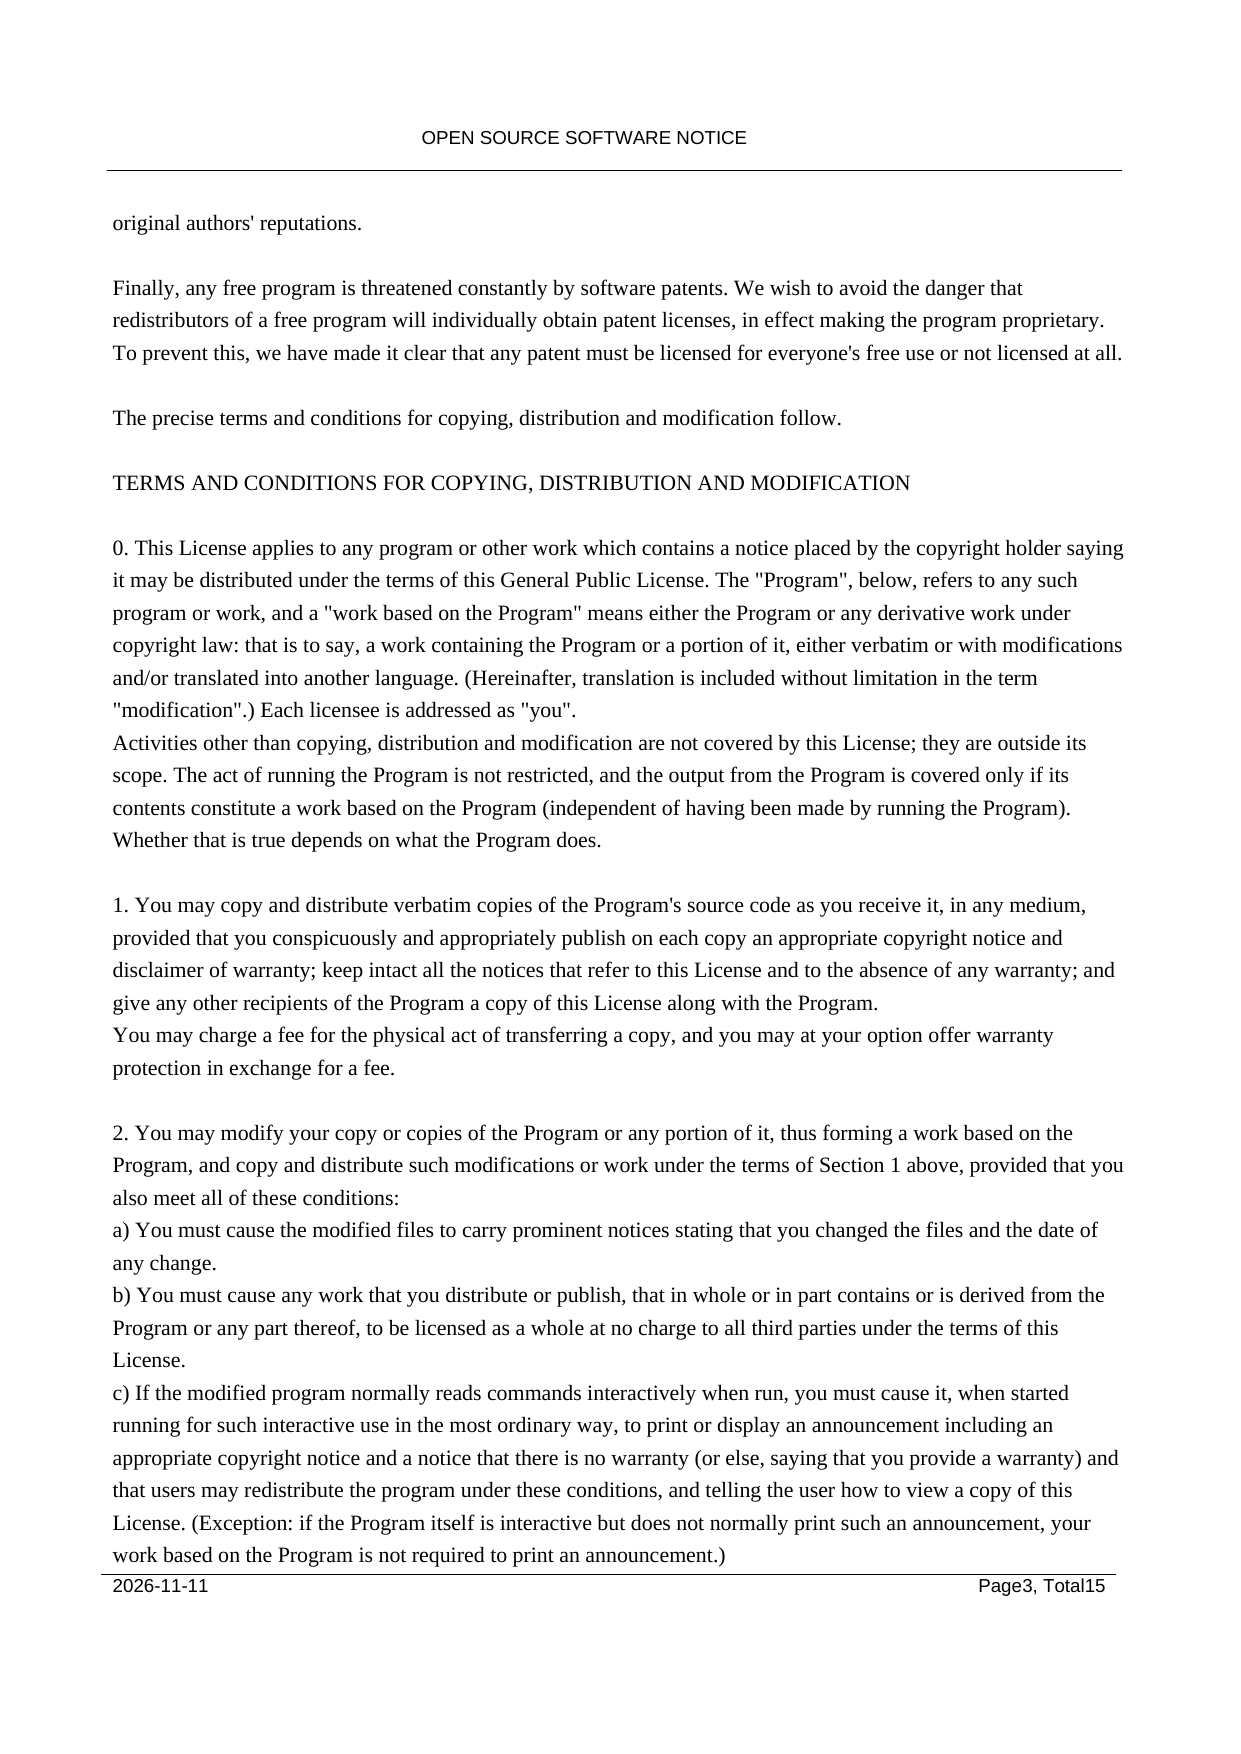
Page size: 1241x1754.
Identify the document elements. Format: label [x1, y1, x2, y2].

text [112, 206, 1128, 1571]
